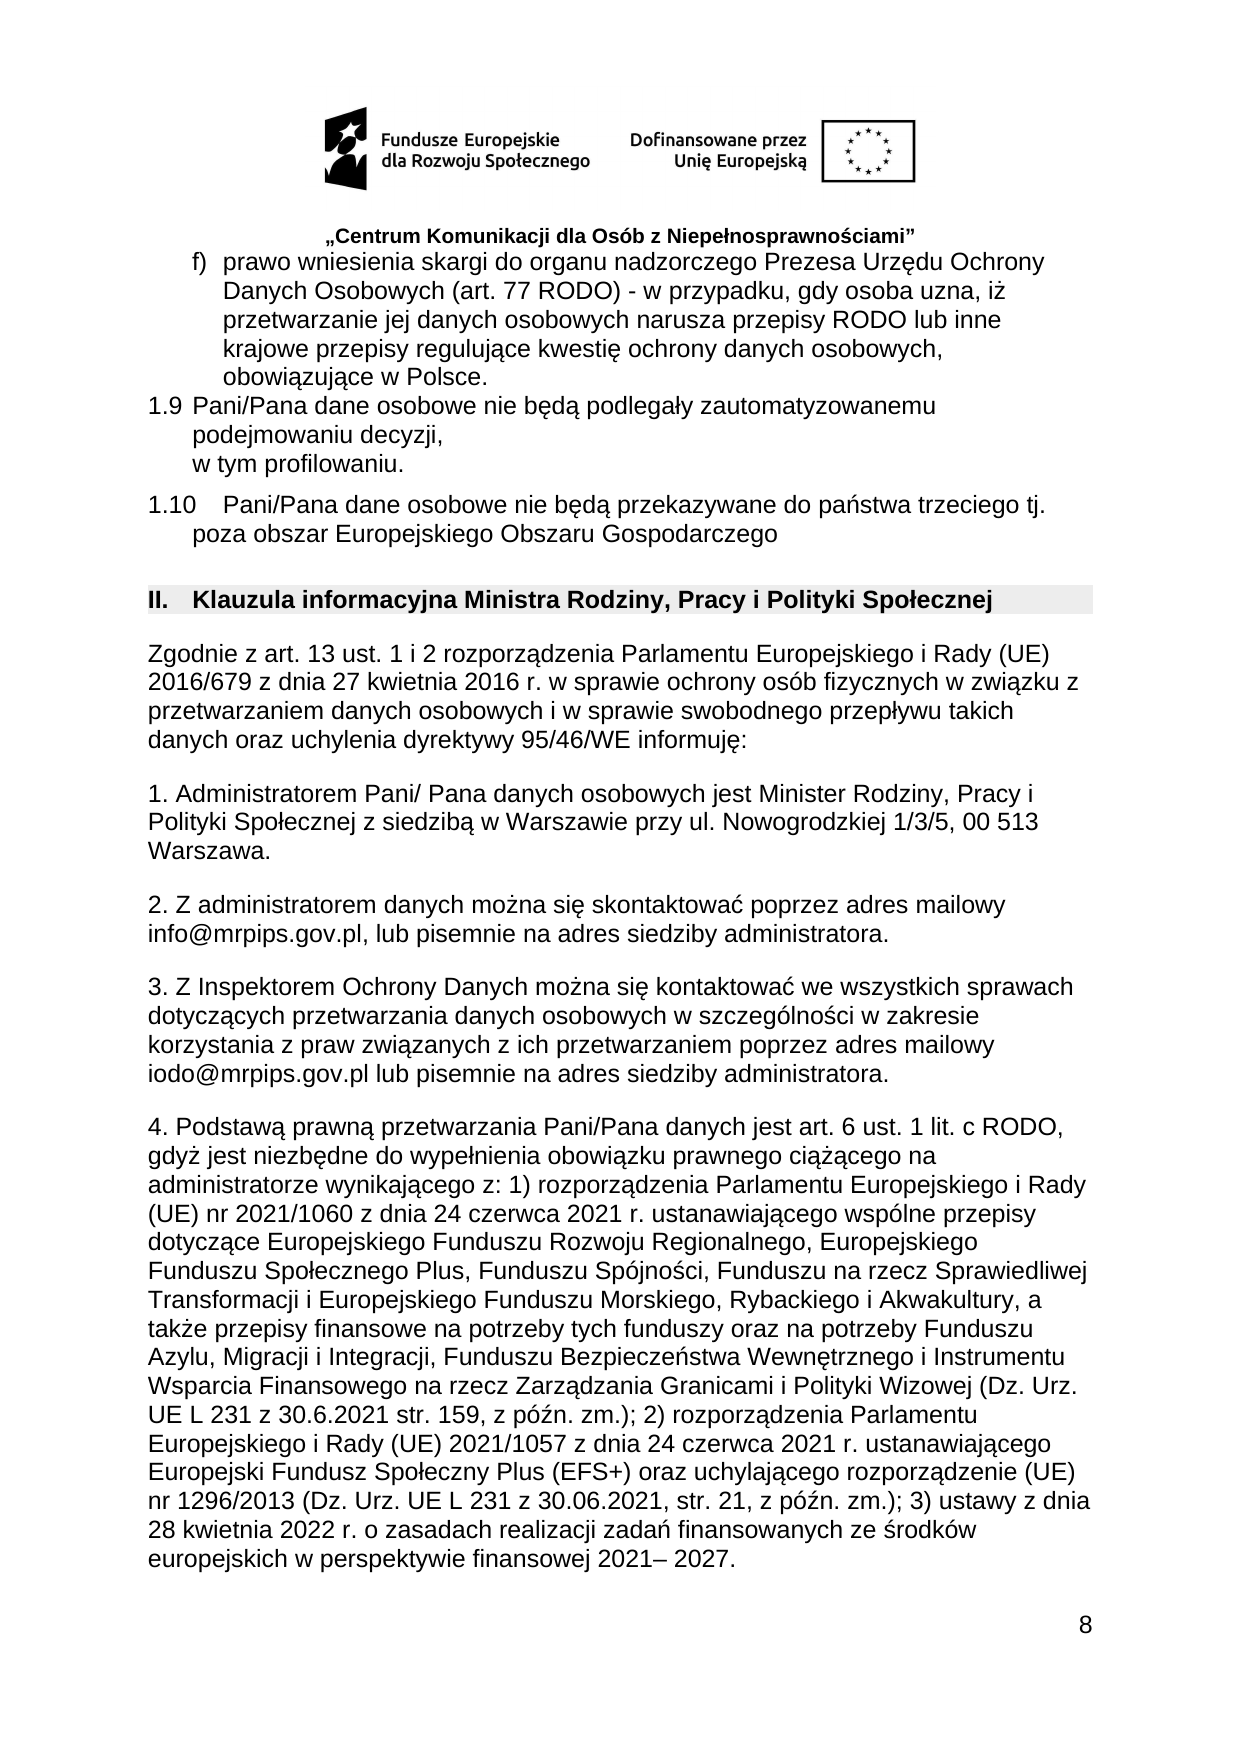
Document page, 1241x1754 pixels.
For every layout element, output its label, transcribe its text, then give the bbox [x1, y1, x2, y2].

text Zgodnie z art. 13 ust. 1 i 2 rozporządzenia Parlamentu Europejskiego i Rady (UE) 2016/679 z dnia 27 kwietnia 2016 r. w sprawie ochrony osób fizycznych w związku z przetwarzaniem danych osobowych i w sprawie swobodnego przepływu takich danych oraz uchylenia dyrektywy 95/46/WE informuję: [148, 639, 1093, 754]
list prawo wniesienia skargi do organu nadzorczego Prezesa Urzędu Ochrony Danych Osobowych (art. 77 RODO) - w przypadku, gdy osoba uzna, iż przetwarzanie jej danych osobowych narusza przepisy RODO lub inne krajowe przepisy regulujące kwestię ochrony danych osobowych, obowiązujące w Polsce. [192, 247, 1093, 391]
text 3. Z Inspektorem Ochrony Danych można się kontaktować we wszystkich sprawach dotyczących przetwarzania danych osobowych w szczególności w zakresie korzystania z praw związanych z ich przetwarzaniem poprzez adres mailowy iodo@mrpips.gov.pl lub pisemnie na adres siedziby administratora. [148, 972, 1093, 1087]
list Klauzula informacyjna Ministra Rodziny, Pracy i Polityki Społecznej [148, 585, 1093, 614]
list Pani/Pana dane osobowe nie będą przekazywane do państwa trzeciego tj. poza obszar Europejskiego Obszaru Gospodarczego [148, 490, 1093, 547]
text 1. Administratorem Pani/ Pana danych osobowych jest Minister Rodziny, Pracy i Polityki Społecznej z siedzibą w Warszawie przy ul. Nowogrodzkiej 1/3/5, 00 513 Warszawa. [148, 779, 1093, 865]
picture [304, 86, 936, 211]
list Pani/Pana dane osobowe nie będą podlegały zautomatyzowanemu podejmowaniu decyzji, w tym profilowaniu. [148, 391, 1093, 477]
text 4. Podstawą prawną przetwarzania Pani/Pana danych jest art. 6 ust. 1 lit. c RODO, gdyż jest niezbędne do wypełnienia obowiązku prawnego ciążącego na administratorze wynikającego z: 1) rozporządzenia Parlamentu Europejskiego i Rady (UE) nr 2021/1060 z dnia 24 czerwca 2021 r. ustanawiającego wspólne przepisy dotyczące Europejskiego Funduszu Rozwoju Regionalnego, Europejskiego Funduszu Społecznego Plus, Funduszu Spójności, Funduszu na rzecz Sprawiedliwej Transformacji i Europejskiego Funduszu Morskiego, Rybackiego i Akwakultury, a także przepisy finansowe na potrzeby tych funduszy oraz na potrzeby Funduszu Azylu, Migracji i Integracji, Funduszu Bezpieczeństwa Wewnętrznego i Instrumentu Wsparcia Finansowego na rzecz Zarządzania Granicami i Polityki Wizowej (Dz. Urz. UE L 231 z 30.6.2021 str. 159, z późn. zm.); 2) rozporządzenia Parlamentu Europejskiego i Rady (UE) 2021/1057 z dnia 24 czerwca 2021 r. ustanawiającego Europejski Fundusz Społeczny Plus (EFS+) oraz uchylającego rozporządzenie (UE) nr 1296/2013 (Dz. Urz. UE L 231 z 30.06.2021, str. 21, z późn. zm.); 3) ustawy z dnia 28 kwietnia 2022 r. o zasadach realizacji zadań finansowanych ze środków europejskich w perspektywie finansowej 2021– 2027. [148, 1112, 1093, 1572]
text 2. Z administratorem danych można się skontaktować poprzez adres mailowy info@mrpips.gov.pl, lub pisemnie na adres siedziby administratora. [148, 890, 1093, 947]
